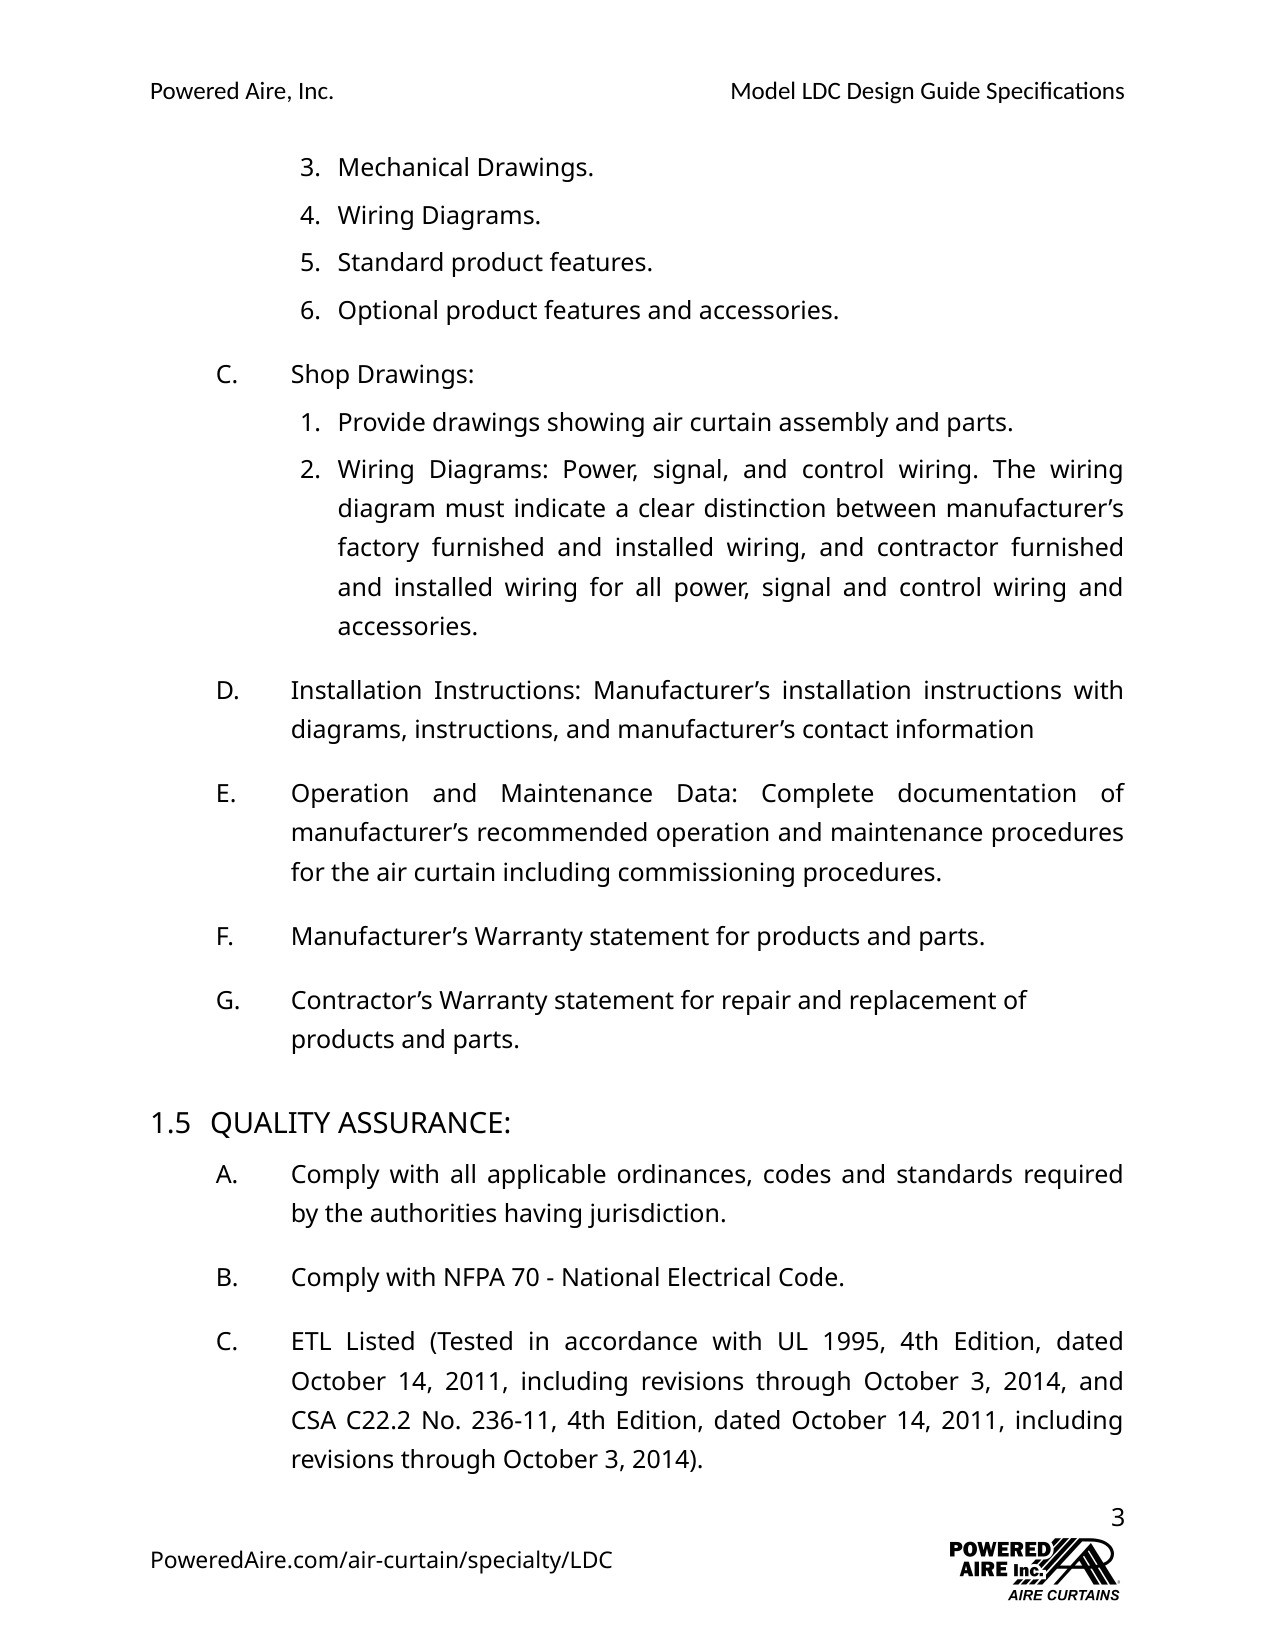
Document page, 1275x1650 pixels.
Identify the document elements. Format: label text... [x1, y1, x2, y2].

list Contractor’s Warranty statement for repair and replacement of products and parts. [216, 982, 1125, 1056]
list Mechanical Drawings. [300, 150, 1125, 184]
list Operation and Maintenance Data: Complete documentation of manufacturer’s recommended operation and maintenance procedures for the air curtain including commissioning procedures. [216, 776, 1125, 888]
list Wiring Diagrams: Power, signal, and control wiring. The wiring diagram must indicate a clear distinction between manufacturer’s factory furnished and installed wiring, and contractor furnished and installed wiring for all power, signal and control wiring and accessories. [300, 452, 1125, 642]
subtitle QUALITY ASSURANCE: [150, 1102, 1125, 1142]
picture [950, 1538, 1121, 1604]
list ETL Listed (Tested in accordance with UL 1995, 4th Edition, dated October 14, 2011, including revisions through October 3, 2014, and CSA C22.2 No. 236-11, 4th Edition, dated October 14, 2011, including revisions through October 3, 2014). [216, 1324, 1125, 1476]
subtitle Shop Drawings: [216, 357, 1125, 391]
list Comply with NFPA 70 - National Electrical Code. [216, 1260, 1125, 1294]
list Installation Instructions: Manufacturer’s installation instructions with diagrams, instructions, and manufacturer’s contact information [216, 672, 1125, 746]
list Comply with all applicable ordinances, codes and standards required by the authorities having jurisdiction. [216, 1156, 1125, 1230]
list Manufacturer’s Warranty statement for products and parts. [216, 918, 1125, 952]
list Provide drawings showing air curtain assembly and parts. [300, 404, 1125, 438]
list Optional product features and accessories. [300, 292, 1125, 327]
list Standard product features. [300, 245, 1125, 279]
list Wiring Diagrams. [300, 197, 1125, 232]
